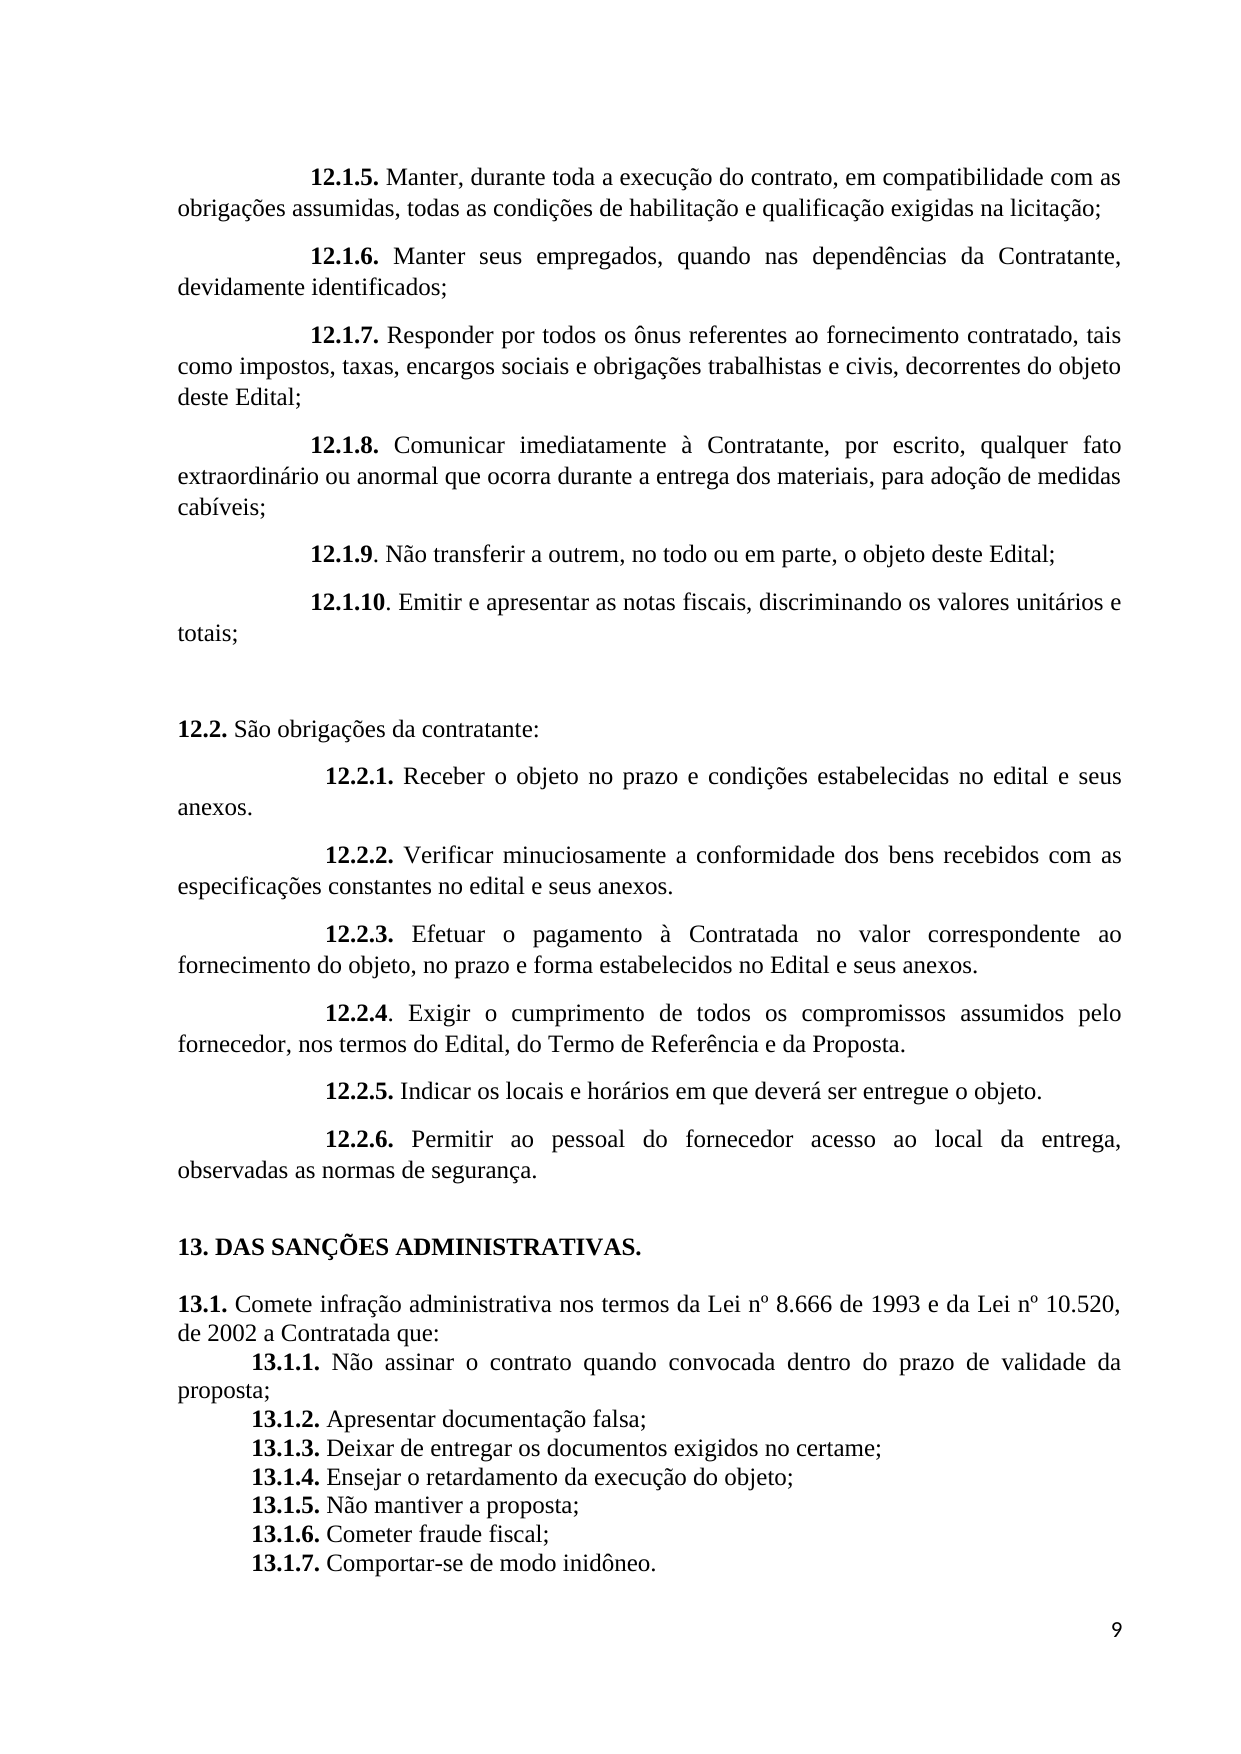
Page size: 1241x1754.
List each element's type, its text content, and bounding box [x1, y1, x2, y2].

text 12.2.4. Exigir o cumprimento de todos os compromissos assumidos pelo fornecedor, nos termos do Edital, do Termo de Referência e da Proposta. [177, 998, 1122, 1057]
text 12.2.2. Verificar minuciosamente a conformidade dos bens recebidos com as especificações constantes no edital e seus anexos. [177, 840, 1122, 900]
text 13.1.4. Ensejar o retardamento da execução do objeto; [177, 1462, 1122, 1490]
text 12.1.5. Manter, durante toda a execução do contrato, em compatibilidade com as obrigações assumidas, todas as condições de habilitação e qualificação exigidas na licitação; [177, 162, 1122, 222]
text 12.2.5. Indicar os locais e horários em que deverá ser entregue o objeto. [177, 1076, 1122, 1105]
text 13.1.2. Apresentar documentação falsa; [177, 1404, 1122, 1433]
text 12.2.6. Permitir ao pessoal do fornecedor acesso ao local da entrega, observadas as normas de segurança. [177, 1124, 1122, 1184]
text 13.1.3. Deixar de entregar os documentos exigidos no certame; [177, 1433, 1122, 1462]
text 12.1.10. Emitir e apresentar as notas fiscais, discriminando os valores unitários e totais; [177, 587, 1122, 647]
text 13.1.6. Cometer fraude fiscal; [177, 1519, 1122, 1548]
text 13.1. Comete infração administrativa nos termos da Lei nº 8.666 de 1993 e da Lei nº 10.520, de 2002 a Contratada que: [177, 1289, 1122, 1347]
text 13. DAS SANÇÕES ADMINISTRATIVAS. [177, 1232, 1122, 1260]
text 12.1.7. Responder por todos os ônus referentes ao fornecimento contratado, tais como impostos, taxas, encargos sociais e obrigações trabalhistas e civis, decorrentes do objeto deste Edital; [177, 320, 1122, 411]
text 12.1.6. Manter seus empregados, quando nas dependências da Contratante, devidamente identificados; [177, 241, 1122, 301]
text 12.2. São obrigações da contratante: [177, 714, 1122, 742]
text 13.1.7. Comportar-se de modo inidôneo. [177, 1548, 1122, 1577]
text 12.2.1. Receber o objeto no prazo e condições estabelecidas no edital e seus anexos. [177, 761, 1122, 821]
text 13.1.1. Não assinar o contrato quando convocada dentro do prazo de validade da proposta; [177, 1347, 1122, 1404]
text 12.1.9. Não transferir a outrem, no todo ou em parte, o objeto deste Edital; [177, 539, 1122, 568]
text 12.1.8. Comunicar imediatamente à Contratante, por escrito, qualquer fato extraordinário ou anormal que ocorra durante a entrega dos materiais, para adoção de medidas cabíveis; [177, 430, 1122, 521]
text 12.2.3. Efetuar o pagamento à Contratada no valor correspondente ao fornecimento do objeto, no prazo e forma estabelecidos no Edital e seus anexos. [177, 919, 1122, 979]
text 13.1.5. Não mantiver a proposta; [177, 1490, 1122, 1519]
